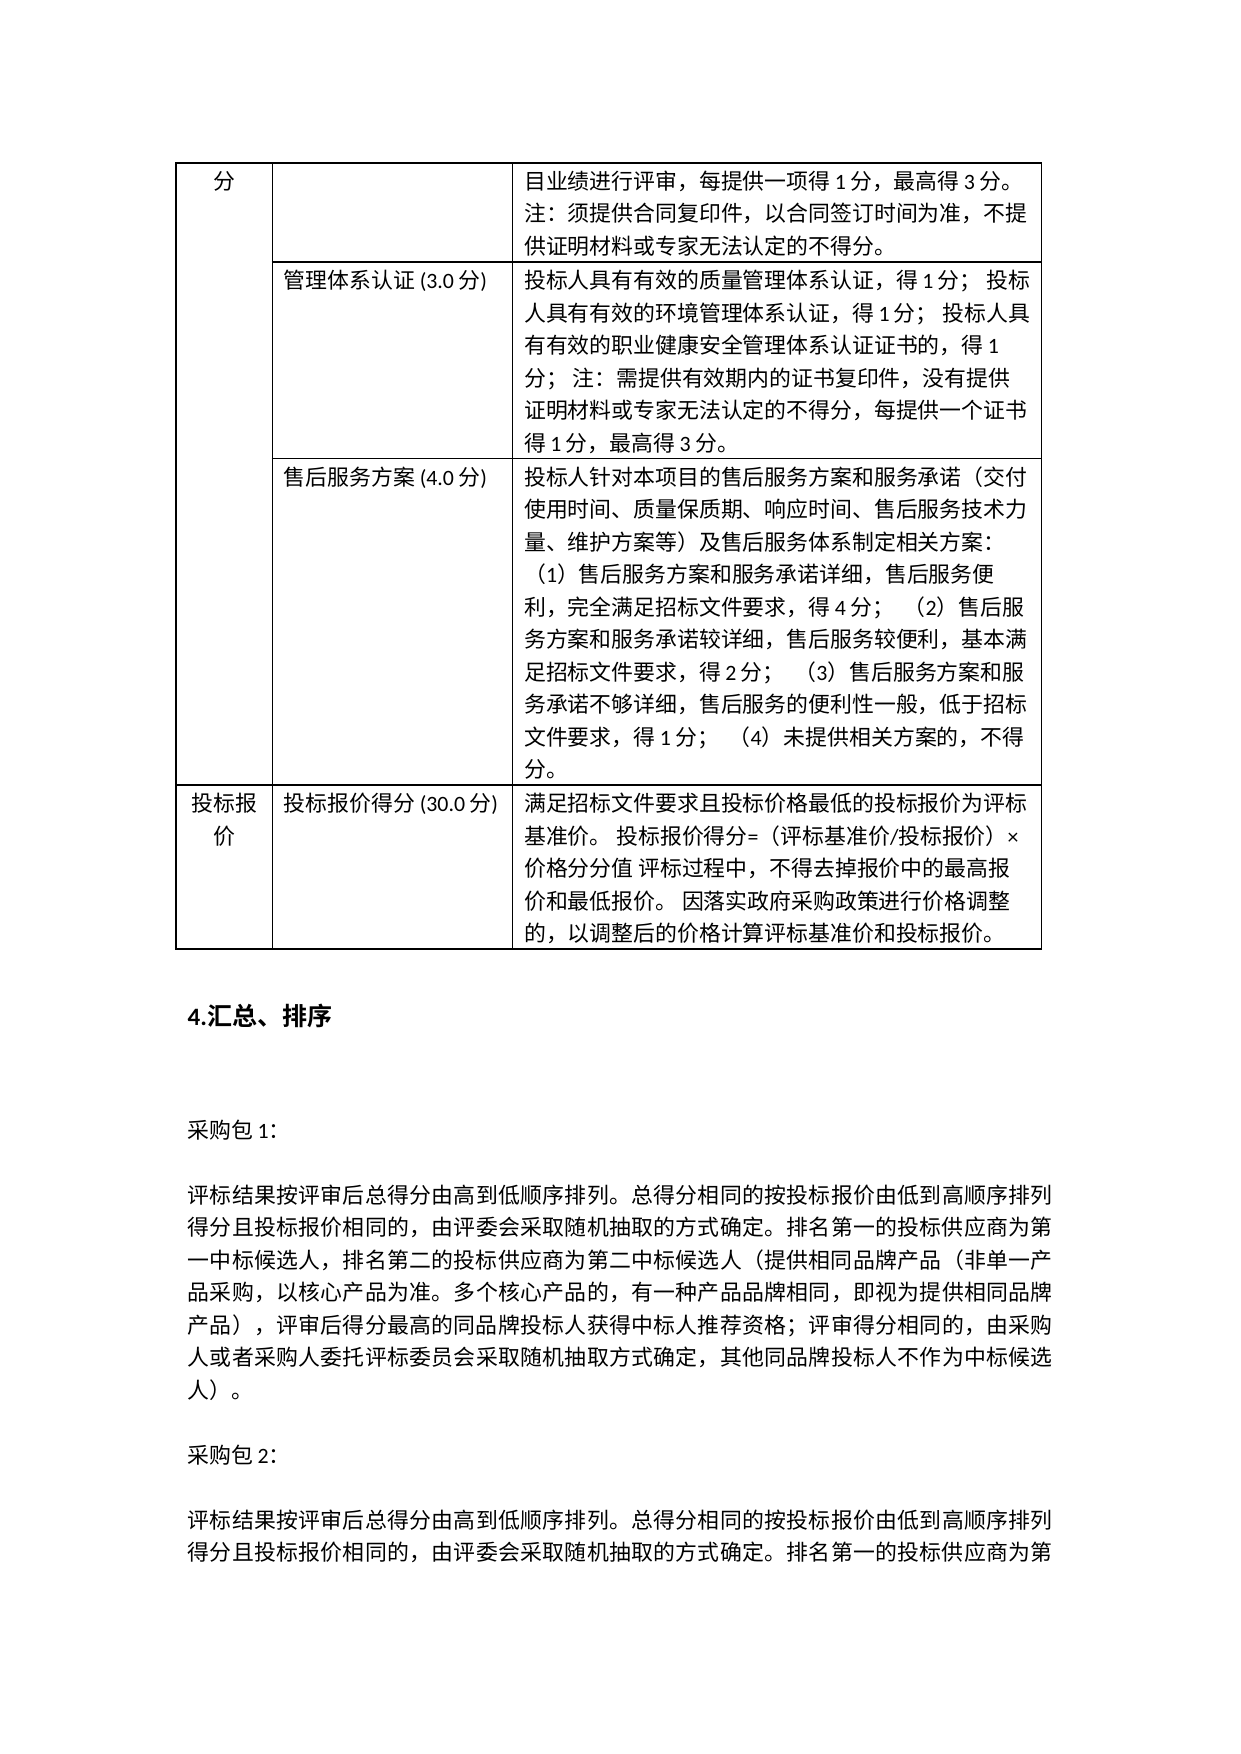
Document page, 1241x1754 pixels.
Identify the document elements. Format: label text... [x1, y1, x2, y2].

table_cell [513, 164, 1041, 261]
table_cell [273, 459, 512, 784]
text 4.汇总、排序 [187, 982, 1053, 1047]
text 采购包1： [187, 1112, 1053, 1145]
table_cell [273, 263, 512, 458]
text 采购包2： [187, 1437, 1053, 1470]
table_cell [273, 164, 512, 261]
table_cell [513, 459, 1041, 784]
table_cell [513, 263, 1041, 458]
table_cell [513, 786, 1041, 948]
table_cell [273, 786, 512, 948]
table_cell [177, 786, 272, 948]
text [187, 1502, 1053, 1567]
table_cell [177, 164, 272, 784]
